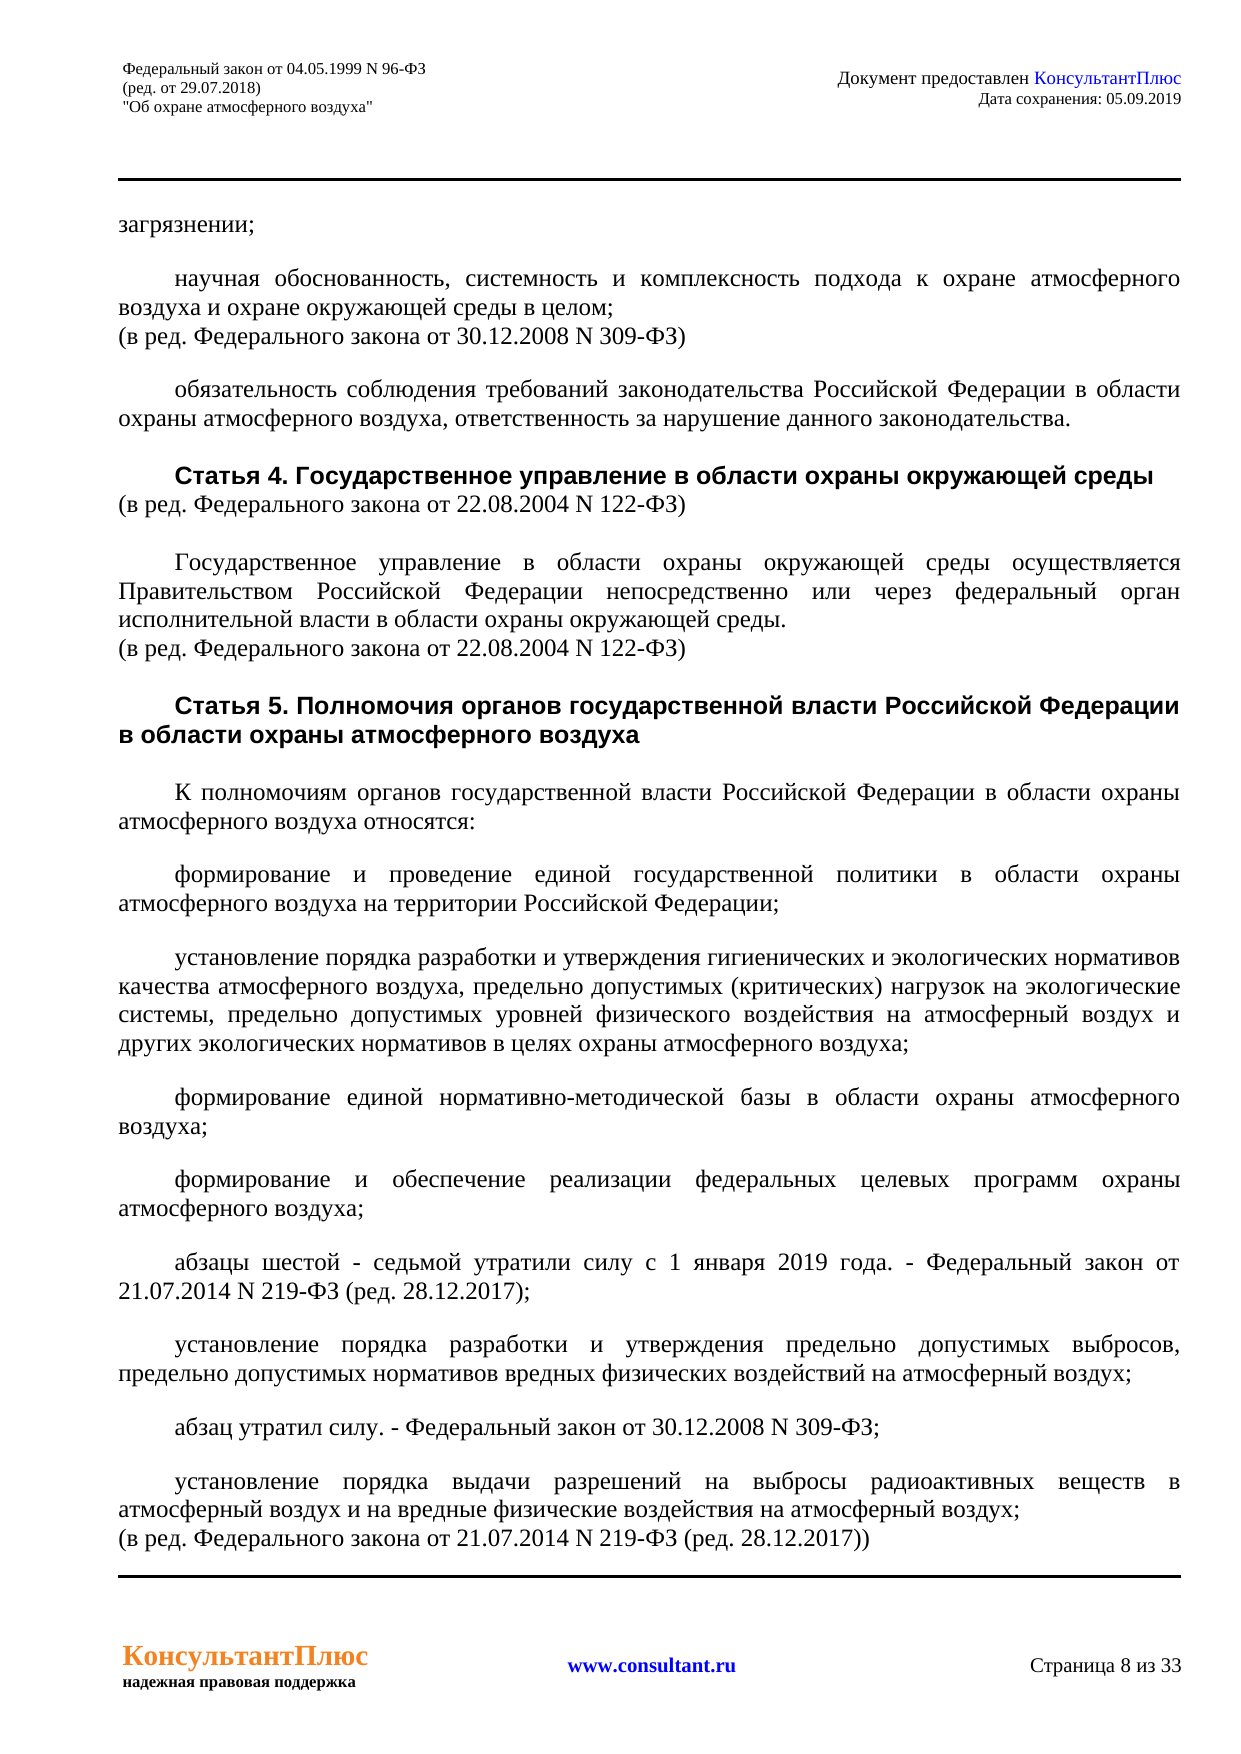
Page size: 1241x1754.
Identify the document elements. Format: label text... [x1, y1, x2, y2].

text формирование и проведение единой государственной политики в области охраны атмосферного воздуха на территории Российской Федерации; [118, 859, 1181, 917]
title Статья 5. Полномочия органов государственной власти Российской Федерации в области охраны атмосферного воздуха [118, 691, 1181, 748]
text (в ред. Федерального закона от 30.12.2008 N 309-ФЗ) [118, 321, 1181, 349]
text (в ред. Федерального закона от 21.07.2014 N 219-ФЗ (ред. 28.12.2017)) [118, 1523, 1181, 1552]
text обязательность соблюдения требований законодательства Российской Федерации в области охраны атмосферного воздуха, ответственность за нарушение данного законодательства. [118, 374, 1181, 432]
text научная обоснованность, системность и комплексность подхода к охране атмосферного воздуха и охране окружающей среды в целом; [118, 263, 1181, 321]
text (в ред. Федерального закона от 22.08.2004 N 122-ФЗ) [118, 489, 1181, 518]
text Государственное управление в области охраны окружающей среды осуществляется Правительством Российской Федерации непосредственно или через федеральный орган исполнительной власти в области охраны окружающей среды. [118, 547, 1181, 633]
text абзацы шестой - седьмой утратили силу с 1 января 2019 года. - Федеральный закон от 21.07.2014 N 219-ФЗ (ред. 28.12.2017); [118, 1247, 1181, 1304]
text установление порядка разработки и утверждения гигиенических и экологических нормативов качества атмосферного воздуха, предельно допустимых (критических) нагрузок на экологические системы, предельно допустимых уровней физического воздействия на атмосферный воздух и других экологических нормативов в целях охраны атмосферного воздуха; [118, 942, 1181, 1057]
text установление порядка выдачи разрешений на выбросы радиоактивных веществ в атмосферный воздух и на вредные физические воздействия на атмосферный воздух; [118, 1466, 1181, 1523]
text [118, 209, 1181, 238]
text формирование и обеспечение реализации федеральных целевых программ охраны атмосферного воздуха; [118, 1164, 1181, 1222]
text (в ред. Федерального закона от 22.08.2004 N 122-ФЗ) [118, 633, 1181, 662]
text формирование единой нормативно-методической базы в области охраны атмосферного воздуха; [118, 1082, 1181, 1139]
text абзац утратил силу. - Федеральный закон от 30.12.2008 N 309-ФЗ; [118, 1412, 1181, 1441]
text установление порядка разработки и утверждения предельно допустимых выбросов, предельно допустимых нормативов вредных физических воздействий на атмосферный воздух; [118, 1329, 1181, 1387]
title Статья 4. Государственное управление в области охраны окружающей среды [118, 461, 1181, 489]
text К полномочиям органов государственной власти Российской Федерации в области охраны атмосферного воздуха относятся: [118, 777, 1181, 834]
